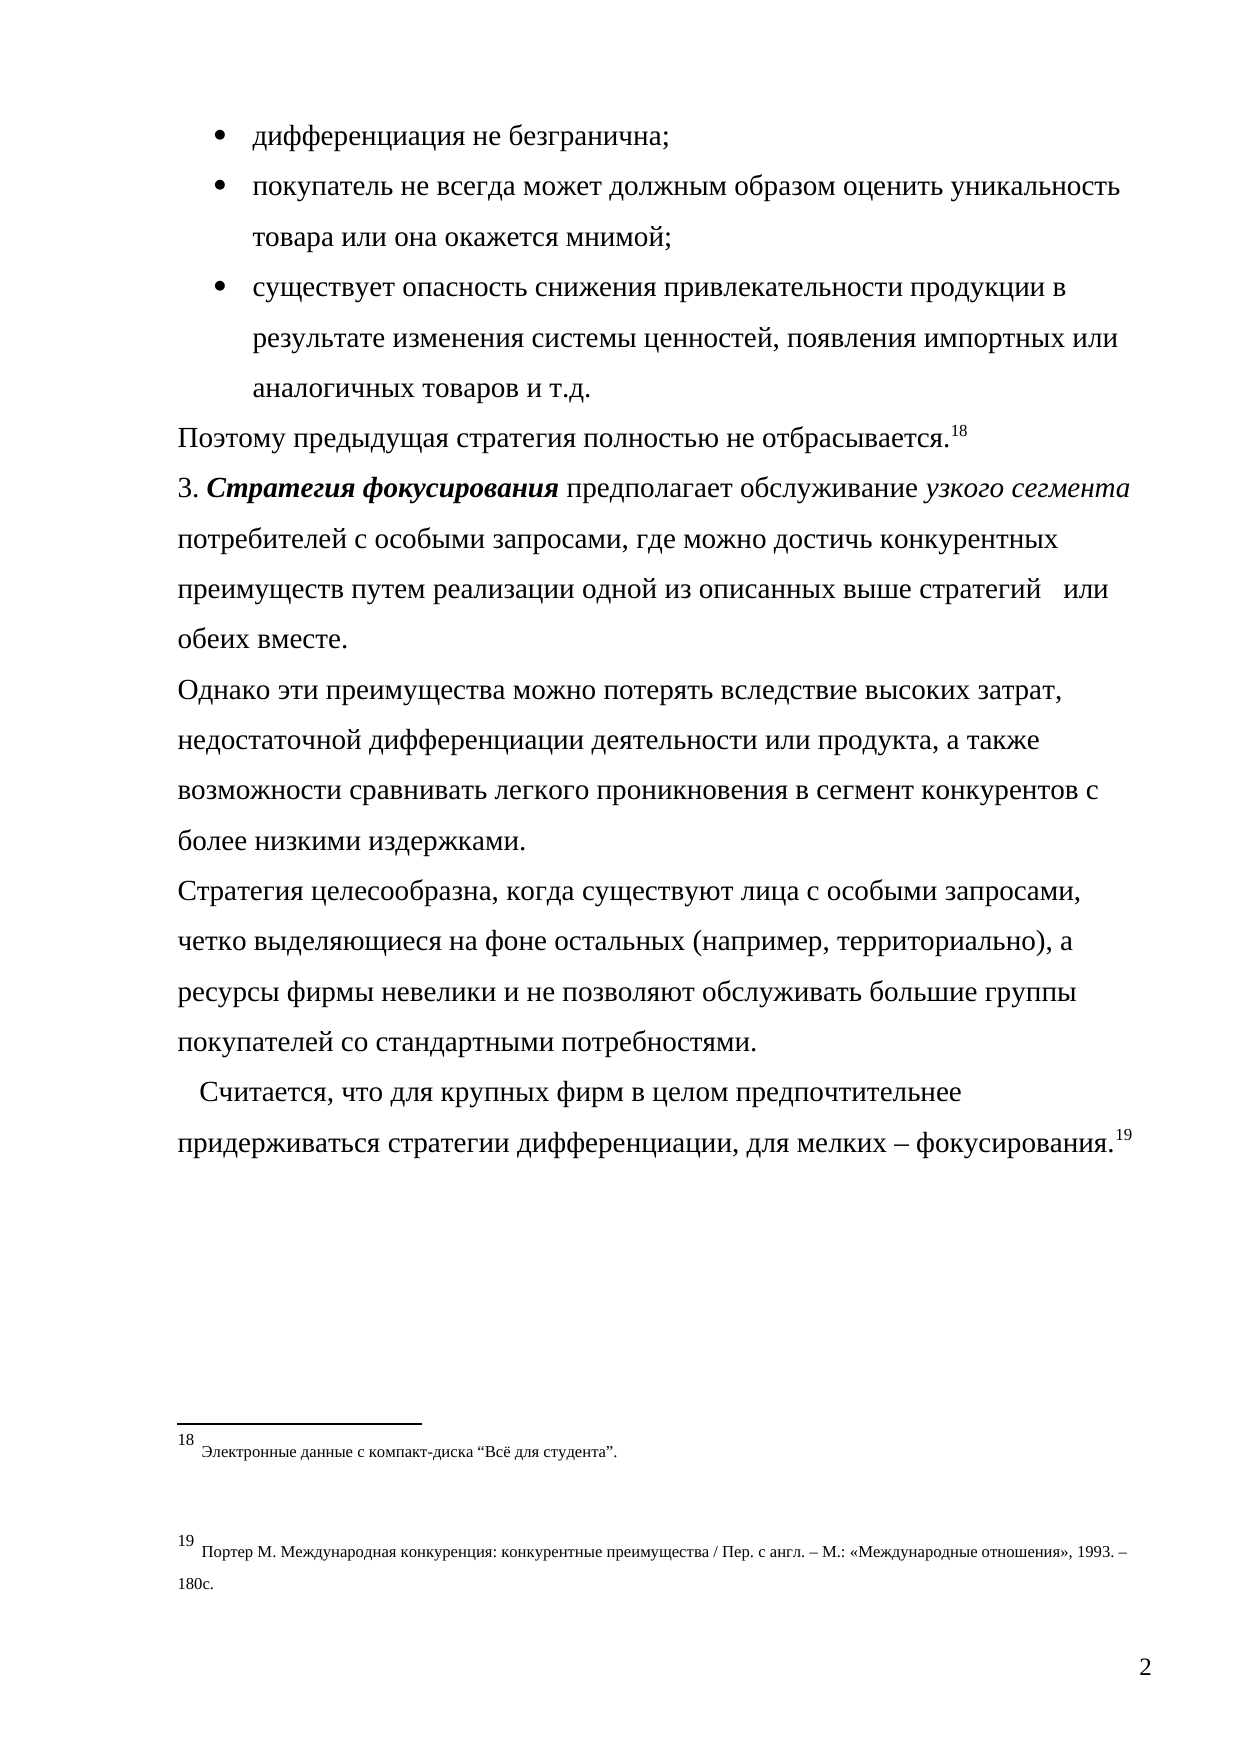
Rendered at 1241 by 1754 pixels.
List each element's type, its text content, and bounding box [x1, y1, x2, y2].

text 3. Стратегия фокусирования предполагает обслуживание узкого сегмента потребителей с особыми запросами, где можно достичь конкурентных преимуществ путем реализации одной из описанных выше стратегий или обеих вместе. [177, 471, 1152, 655]
text Считается, что для крупных фирм в целом предпочтительнее придерживаться стратегии дифференциации, для мелких – фокусирования. [177, 1074, 1152, 1158]
text Однако эти преимущества можно потерять вследствие высоких затрат, недостаточной дифференциации деятельности или продукта, а также возможности сравнивать легкого проникновения в сегмент конкурентов с более низкими издержками. [177, 672, 1152, 856]
list существует опасность снижения привлекательности продукции в результате изменения системы ценностей, появления импортных или аналогичных товаров и т.д. [215, 269, 1152, 403]
list покупатель не всегда может должным образом оценить уникальность товара или она окажется мнимой; [215, 168, 1152, 252]
text Поэтому предыдущая стратегия полностью не отбрасывается. [177, 420, 1152, 454]
text Стратегия целесообразна, когда существуют лица с особыми запросами, четко выделяющиеся на фоне остальных (например, территориально), а ресурсы фирмы невелики и не позволяют обслуживать большие группы покупателей со стандартными потребностями. [177, 873, 1152, 1058]
list дифференциация не безгранична; [215, 118, 1152, 152]
